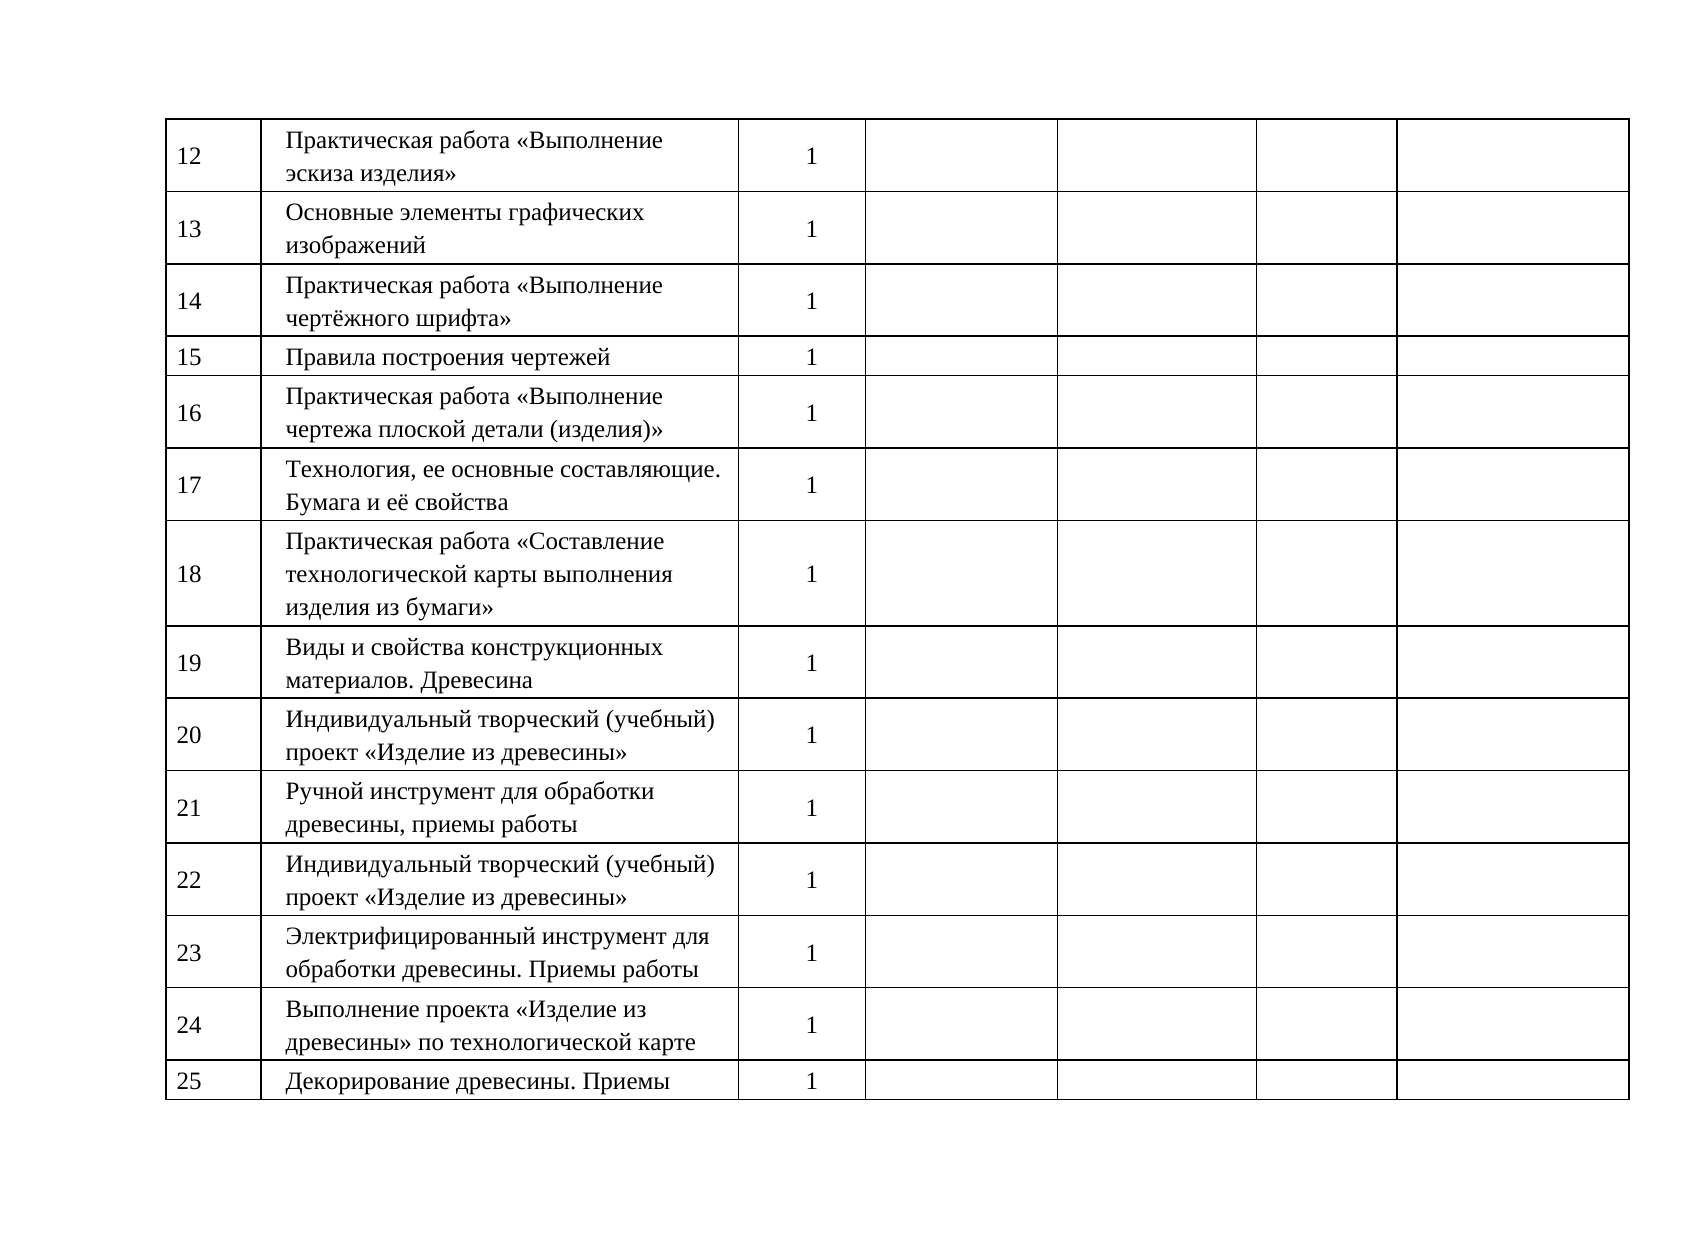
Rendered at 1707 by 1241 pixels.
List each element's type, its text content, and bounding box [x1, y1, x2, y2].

table_cell [1257, 988, 1396, 1059]
table_cell [866, 844, 1057, 914]
table_cell [866, 192, 1057, 263]
table_cell Практическая работа «Выполнение чертёжного шрифта» [262, 265, 738, 335]
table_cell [262, 1061, 738, 1099]
table_cell [1398, 265, 1628, 335]
table_cell [1058, 916, 1256, 987]
table_cell [866, 988, 1057, 1059]
table_cell [1398, 771, 1628, 842]
table_cell [866, 627, 1057, 697]
table_cell 1 [739, 916, 865, 987]
table_cell [1398, 376, 1628, 447]
table_cell 1 [739, 449, 865, 519]
table_cell [866, 699, 1057, 770]
table_cell 1 [739, 265, 865, 335]
table_cell [1398, 192, 1628, 263]
table_cell [1398, 521, 1628, 625]
table_cell [866, 337, 1057, 375]
table_cell [1257, 521, 1396, 625]
table_cell [1398, 988, 1628, 1059]
table_cell [1257, 771, 1396, 842]
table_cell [262, 988, 738, 1059]
table_cell [1257, 120, 1396, 191]
table_cell [866, 1061, 1057, 1099]
table_cell [1257, 449, 1396, 519]
table_cell [1398, 449, 1628, 519]
table_cell [1398, 627, 1628, 697]
table_cell 1 [739, 120, 865, 191]
table_cell 1 [739, 376, 865, 447]
table_cell Технология, ее основные составляющие. Бумага и её свойства [262, 449, 738, 519]
table_cell Виды и свойства конструкционных материалов. Древесина [262, 627, 738, 697]
table_cell [1257, 376, 1396, 447]
table_cell Электрифицированный инструмент для обработки древесины. Приемы работы [262, 916, 738, 987]
table_cell [1257, 192, 1396, 263]
table_cell [1398, 120, 1628, 191]
table_cell 1 [739, 192, 865, 263]
table_cell Практическая работа «Выполнение чертежа плоской детали (изделия)» [262, 376, 738, 447]
table_cell 12 [167, 120, 260, 191]
table_cell Практическая работа «Выполнение эскиза изделия» [262, 120, 738, 191]
table_cell [866, 120, 1057, 191]
table_cell [866, 771, 1057, 842]
table_cell [1058, 337, 1256, 375]
table_cell [1058, 627, 1256, 697]
table_cell [1058, 1061, 1256, 1099]
table_cell Основные элементы графических изображений [262, 192, 738, 263]
table_cell [1257, 337, 1396, 375]
table_cell [1058, 699, 1256, 770]
table_cell [866, 916, 1057, 987]
table_cell 1 [739, 771, 865, 842]
table_cell 22 [167, 844, 260, 914]
table_cell 1 [739, 988, 865, 1059]
table_cell Индивидуальный творческий (учебный) проект «Изделие из древесины» [262, 844, 738, 914]
table_cell [1257, 627, 1396, 697]
table_cell [1398, 337, 1628, 375]
table_cell 21 [167, 771, 260, 842]
table_cell 23 [167, 916, 260, 987]
table_cell 25 [167, 1061, 260, 1099]
table_cell [1058, 988, 1256, 1059]
table_cell [1058, 265, 1256, 335]
table_cell 1 [739, 699, 865, 770]
table_cell 1 [739, 1061, 865, 1099]
table_cell 1 [739, 337, 865, 375]
table_cell Индивидуальный творческий (учебный) проект «Изделие из древесины» [262, 699, 738, 770]
table_cell [1257, 844, 1396, 914]
table_cell [1058, 844, 1256, 914]
table_cell 13 [167, 192, 260, 263]
table_cell [866, 265, 1057, 335]
table_cell Правила построения чертежей [262, 337, 738, 375]
table_cell 16 [167, 376, 260, 447]
table_cell 1 [739, 844, 865, 914]
table_cell [1058, 192, 1256, 263]
table_cell Практическая работа «Составление технологической карты выполнения изделия из бумаги» [262, 521, 738, 625]
table_cell 1 [739, 627, 865, 697]
table_cell [866, 449, 1057, 519]
table_cell [1257, 699, 1396, 770]
table_cell [1398, 1061, 1628, 1099]
table_cell [1058, 120, 1256, 191]
table_cell Ручной инструмент для обработки древесины, приемы работы [262, 771, 738, 842]
table_cell [1398, 699, 1628, 770]
table_cell 14 [167, 265, 260, 335]
table_cell [1058, 449, 1256, 519]
table_cell [1058, 521, 1256, 625]
table_cell [1058, 376, 1256, 447]
table_cell [1058, 771, 1256, 842]
table_cell 15 [167, 337, 260, 375]
table_cell [1398, 844, 1628, 914]
table_cell 17 [167, 449, 260, 519]
table_cell 19 [167, 627, 260, 697]
table_cell 24 [167, 988, 260, 1059]
table_cell [1257, 916, 1396, 987]
table_cell [866, 376, 1057, 447]
table_cell 20 [167, 699, 260, 770]
table_cell [1398, 916, 1628, 987]
table_cell [1257, 265, 1396, 335]
table_cell [1257, 1061, 1396, 1099]
table_cell [866, 521, 1057, 625]
table_cell 18 [167, 521, 260, 625]
table_cell 1 [739, 521, 865, 625]
